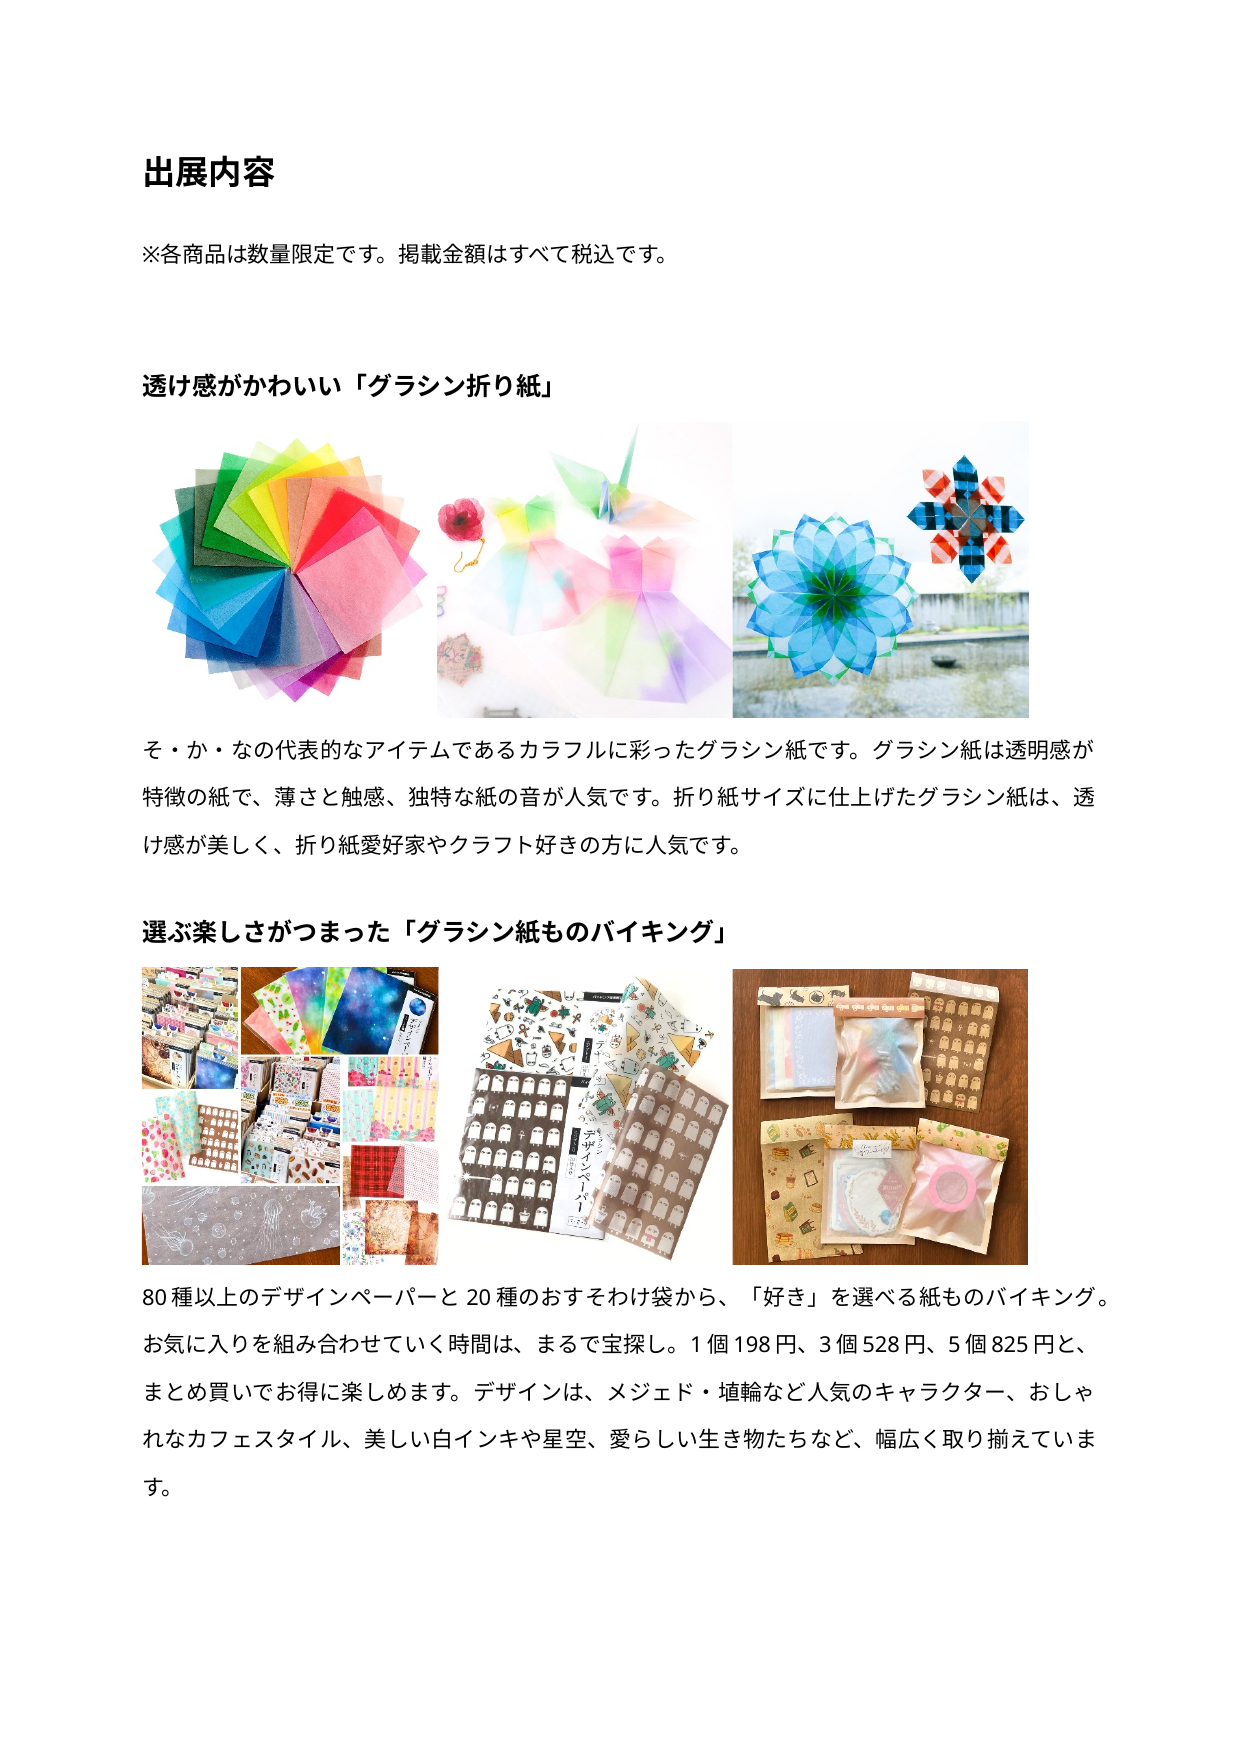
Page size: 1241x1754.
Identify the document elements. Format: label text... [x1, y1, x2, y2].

picture [141, 967, 1028, 1265]
subtitle 出展内容 [142, 146, 1098, 194]
text ※各商品は数量限定です。掲載金額はすべて税込です。 [142, 237, 1098, 268]
text 80種以上のデザインペーパーと20種のおすそわけ袋から、「好き」を選べる紙ものバイキング。お気に入りを組み合わせていく時間は、まるで宝探し。1個198円、3個528円、5個825円と、まとめ買いでお得に楽しめます。デザインは、メジェド・埴輪など人気のキャラクター、おしゃれなカフェスタイル、美しい白インキや星空、愛らしい生き物たちなど、幅広く取り揃えています。 [142, 1279, 1098, 1501]
picture [141, 421, 1029, 718]
subtitle 選ぶ楽しさがつまった「グラシン紙ものバイキング」 [142, 913, 1098, 949]
subtitle 透け感がかわいい「グラシン折り紙」 [142, 367, 1098, 403]
text そ・か・なの代表的なアイテムであるカラフルに彩ったグラシン紙です。グラシン紙は透明感が特徴の紙で、薄さと触感、独特な紙の音が人気です。折り紙サイズに仕上げたグラシン紙は、透け感が美しく、折り紙愛好家やクラフト好きの方に人気です。 [142, 733, 1098, 859]
